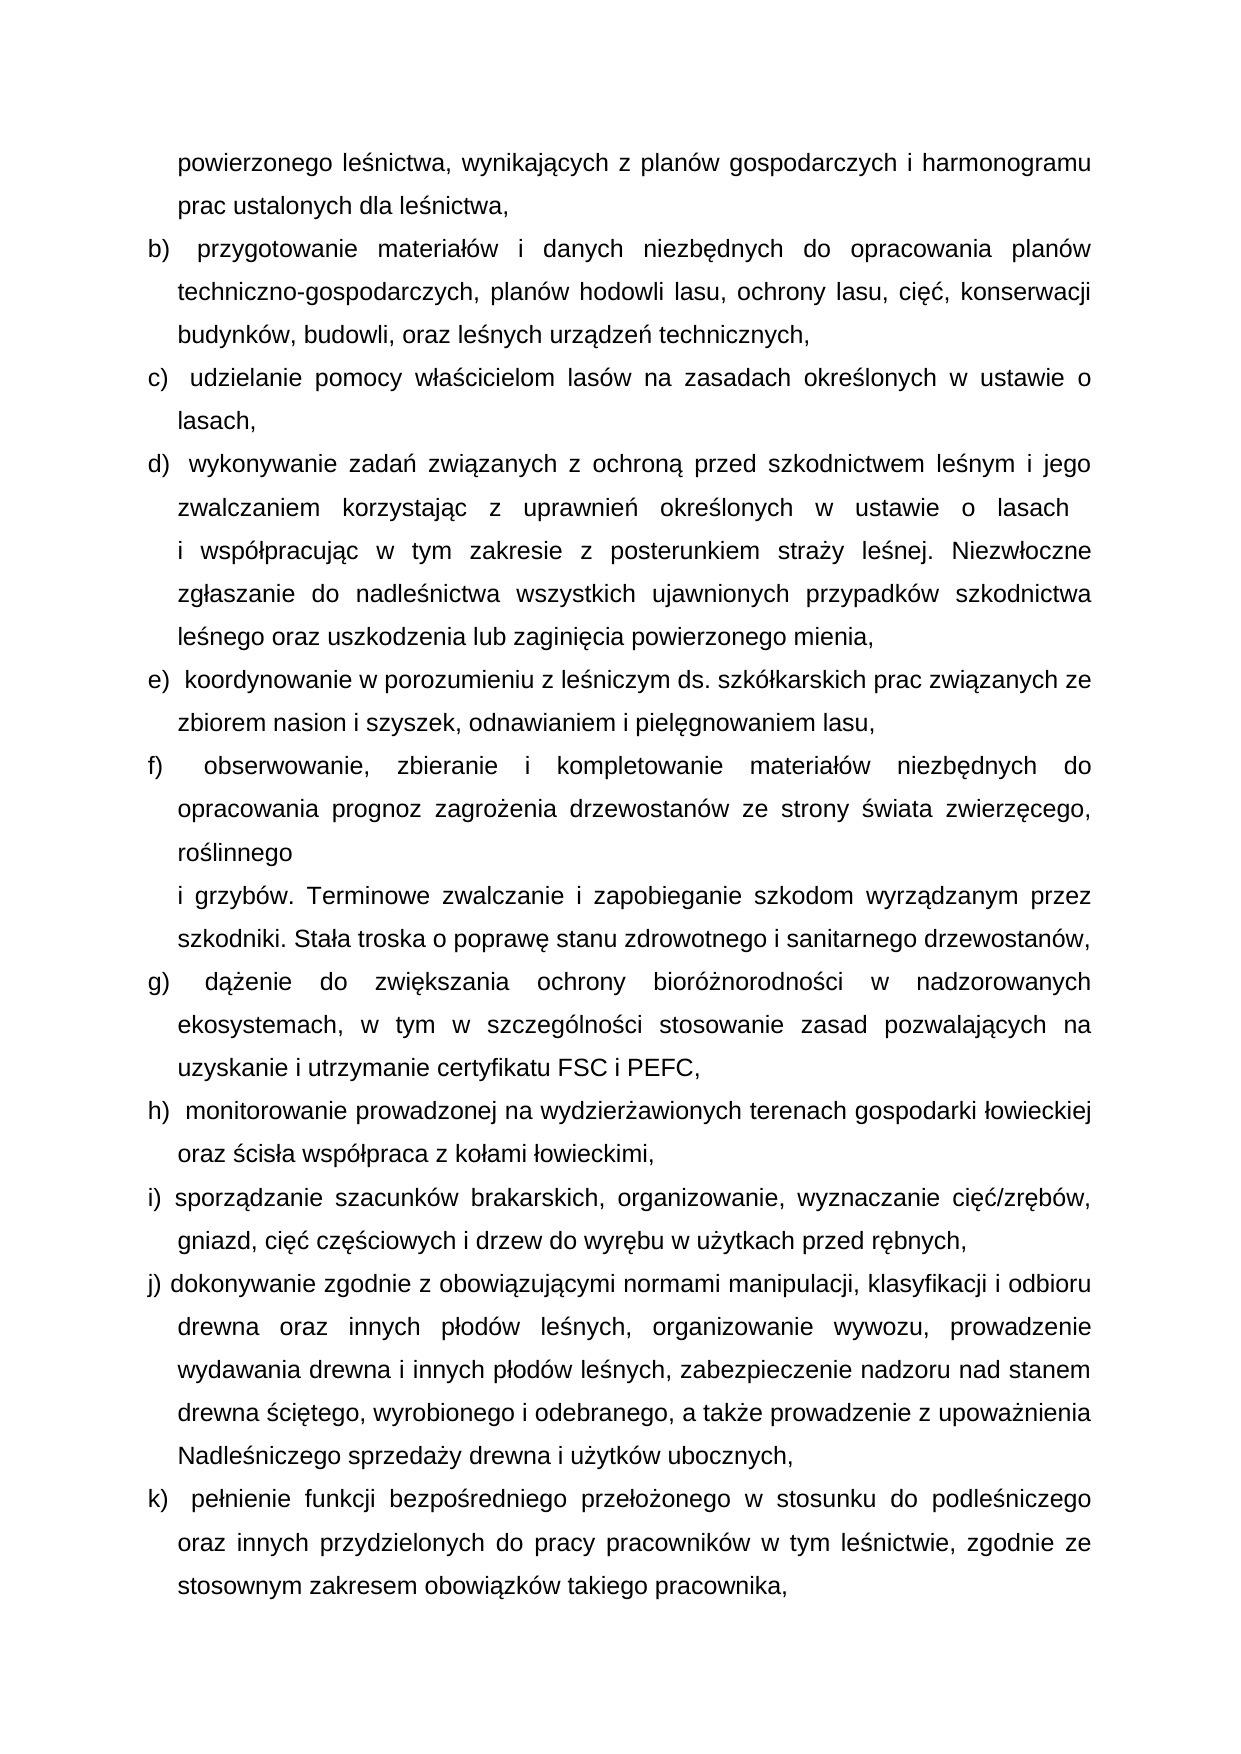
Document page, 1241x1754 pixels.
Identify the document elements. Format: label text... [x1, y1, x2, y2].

list obserwowanie, zbieranie i kompletowanie materiałów niezbędnych do opracowania prognoz zagrożenia drzewostanów ze strony świata zwierzęcego, roślinnego i grzybów. Terminowe zwalczanie i zapobieganie szkodom wyrządzanym przez szkodniki. Stała troska o poprawę stanu zdrowotnego i sanitarnego drzewostanów, [148, 751, 1093, 953]
list sporządzanie szacunków brakarskich, organizowanie, wyznaczanie cięć/zrębów, gniazd, cięć częściowych i drzew do wyrębu w użytkach przed rębnych, [148, 1183, 1093, 1254]
list przygotowanie materiałów i danych niezbędnych do opracowania planów techniczno-gospodarczych, planów hodowli lasu, ochrony lasu, cięć, konserwacji budynków, budowli, oraz leśnych urządzeń technicznych, [148, 234, 1093, 349]
list wykonywanie zadań związanych z ochroną przed szkodnictwem leśnym i jego zwalczaniem korzystając z uprawnień określonych w ustawie o lasach i współpracując w tym zakresie z posterunkiem straży leśnej. Niezwłoczne zgłaszanie do nadleśnictwa wszystkich ujawnionych przypadków szkodnictwa leśnego oraz uszkodzenia lub zaginięcia powierzonego mienia, [148, 449, 1093, 651]
list dążenie do zwiększania ochrony bioróżnorodności w nadzorowanych ekosystemach, w tym w szczególności stosowanie zasad pozwalających na uzyskanie i utrzymanie certyfikatu FSC i PEFC, [148, 967, 1093, 1082]
list monitorowanie prowadzonej na wydzierżawionych terenach gospodarki łowieckiej oraz ścisła współpraca z kołami łowieckimi, [148, 1096, 1093, 1168]
list udzielanie pomocy właścicielom lasów na zasadach określonych w ustawie o lasach, [148, 363, 1093, 435]
list koordynowanie w porozumieniu z leśniczym ds. szkółkarskich prac związanych ze zbiorem nasion i szyszek, odnawianiem i pielęgnowaniem lasu, [148, 665, 1093, 737]
list pełnienie funkcji bezpośredniego przełożonego w stosunku do podleśniczego oraz innych przydzielonych do pracy pracowników w tym leśnictwie, zgodnie ze stosownym zakresem obowiązków takiego pracownika, [148, 1484, 1093, 1599]
list dokonywanie zgodnie z obowiązującymi normami manipulacji, klasyfikacji i odbioru drewna oraz innych płodów leśnych, organizowanie wywozu, prowadzenie wydawania drewna i innych płodów leśnych, zabezpieczenie nadzoru nad stanem drewna ściętego, wyrobionego i odebranego, a także prowadzenie z upoważnienia Nadleśniczego sprzedaży drewna i użytków ubocznych, [148, 1269, 1093, 1470]
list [148, 148, 1093, 219]
